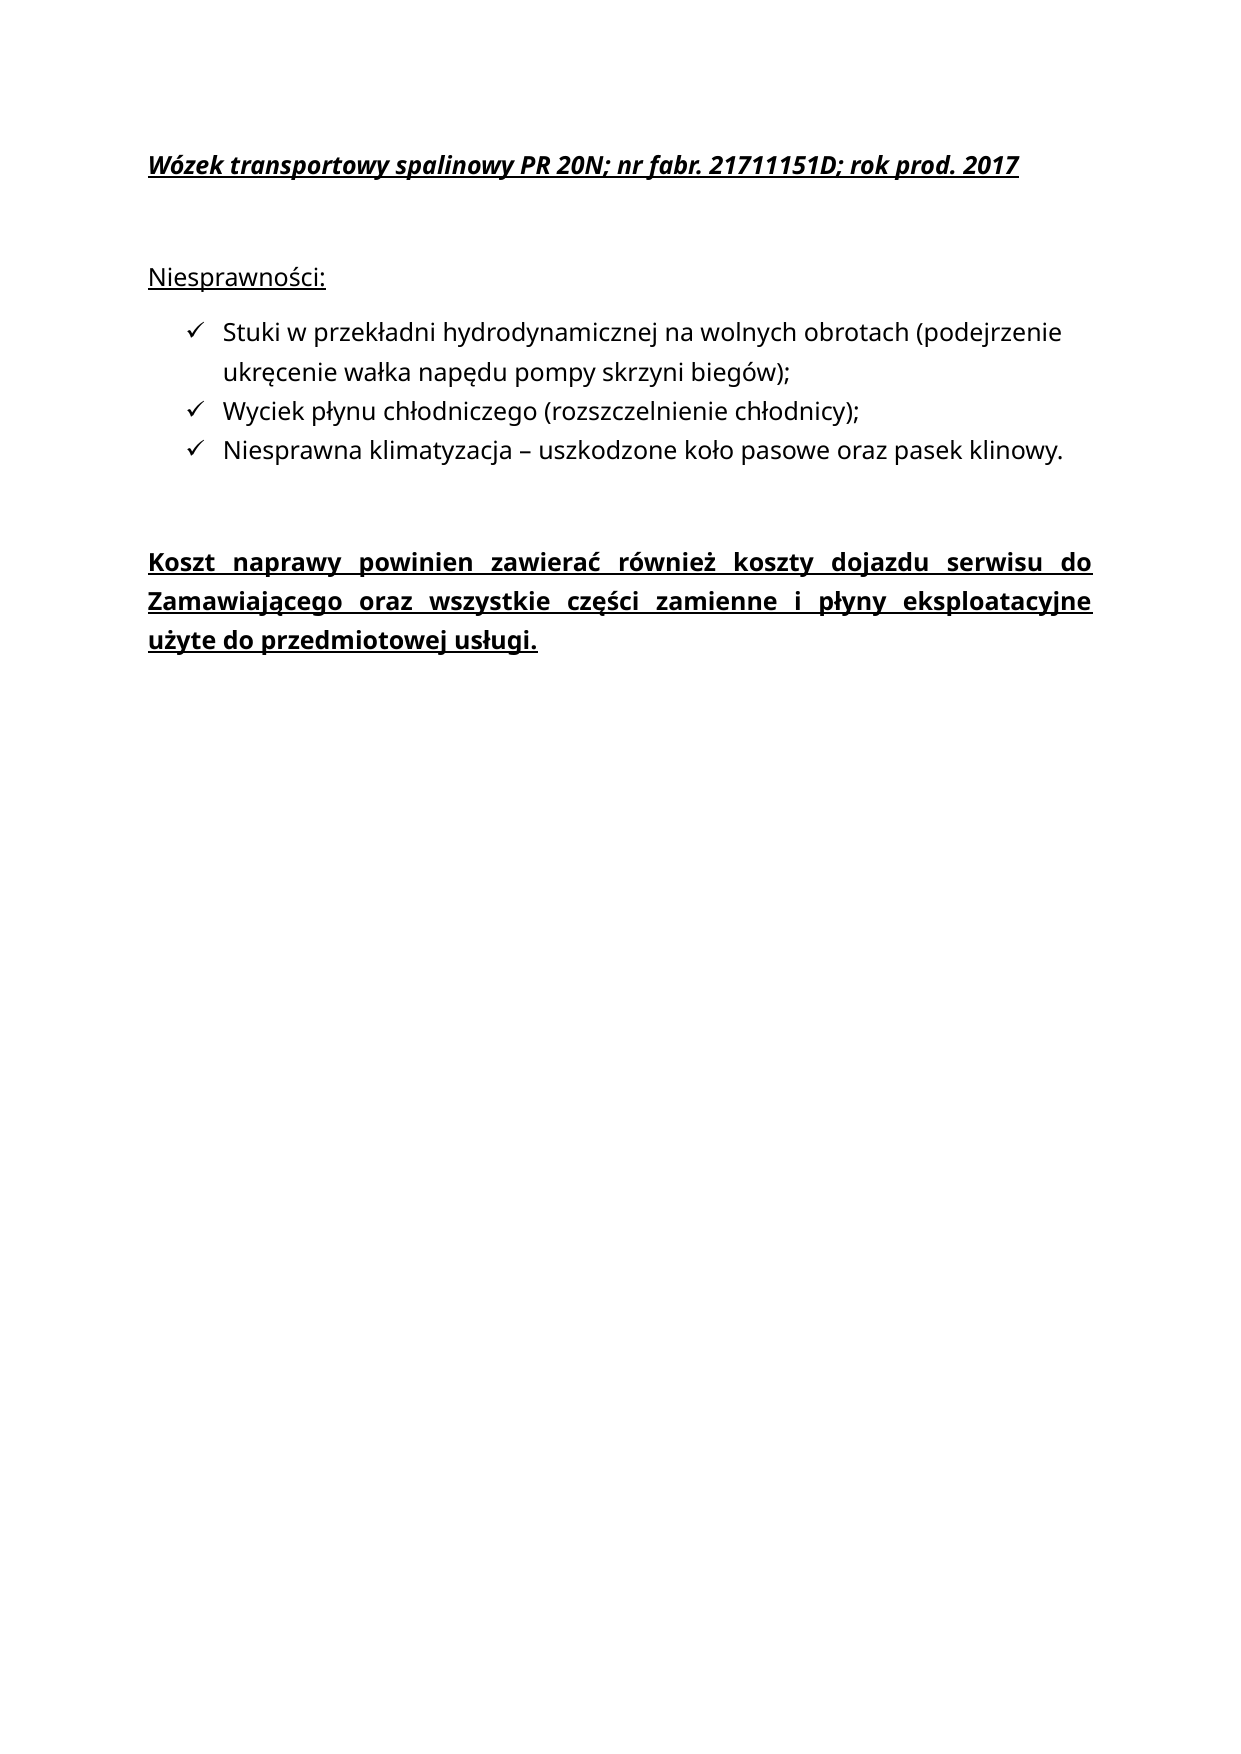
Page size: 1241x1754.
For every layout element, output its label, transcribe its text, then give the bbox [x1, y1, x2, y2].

list Stuki w przekładni hydrodynamicznej na wolnych obrotach (podejrzenie ukręcenie wałka napędu pompy skrzyni biegów); [185, 315, 1093, 388]
text Koszt naprawy powinien zawierać również koszty dojazdu serwisu do Zamawiającego oraz wszystkie części zamienne i płyny eksploatacyjne użyte do przedmiotowej usługi. [148, 575, 1093, 612]
list Niesprawna klimatyzacja – uszkodzone koło pasowe oraz pasek klinowy. [185, 433, 1093, 467]
text Wózek transportowy spalinowy PR 20N; nr fabr. 21711151D; rok prod. 2017 [148, 148, 1093, 182]
text Koszt naprawy powinien zawierać również koszty dojazdu serwisu do Zamawiającego oraz wszystkie części zamienne i płyny eksploatacyjne użyte do przedmiotowej usługi. [148, 614, 1093, 657]
text Koszt naprawy powinien zawierać również koszty dojazdu serwisu do Zamawiającego oraz wszystkie części zamienne i płyny eksploatacyjne użyte do przedmiotowej usługi. [148, 544, 1093, 573]
list Wyciek płynu chłodniczego (rozszczelnienie chłodnicy); [185, 393, 1093, 427]
text Niesprawności: [148, 259, 1093, 293]
